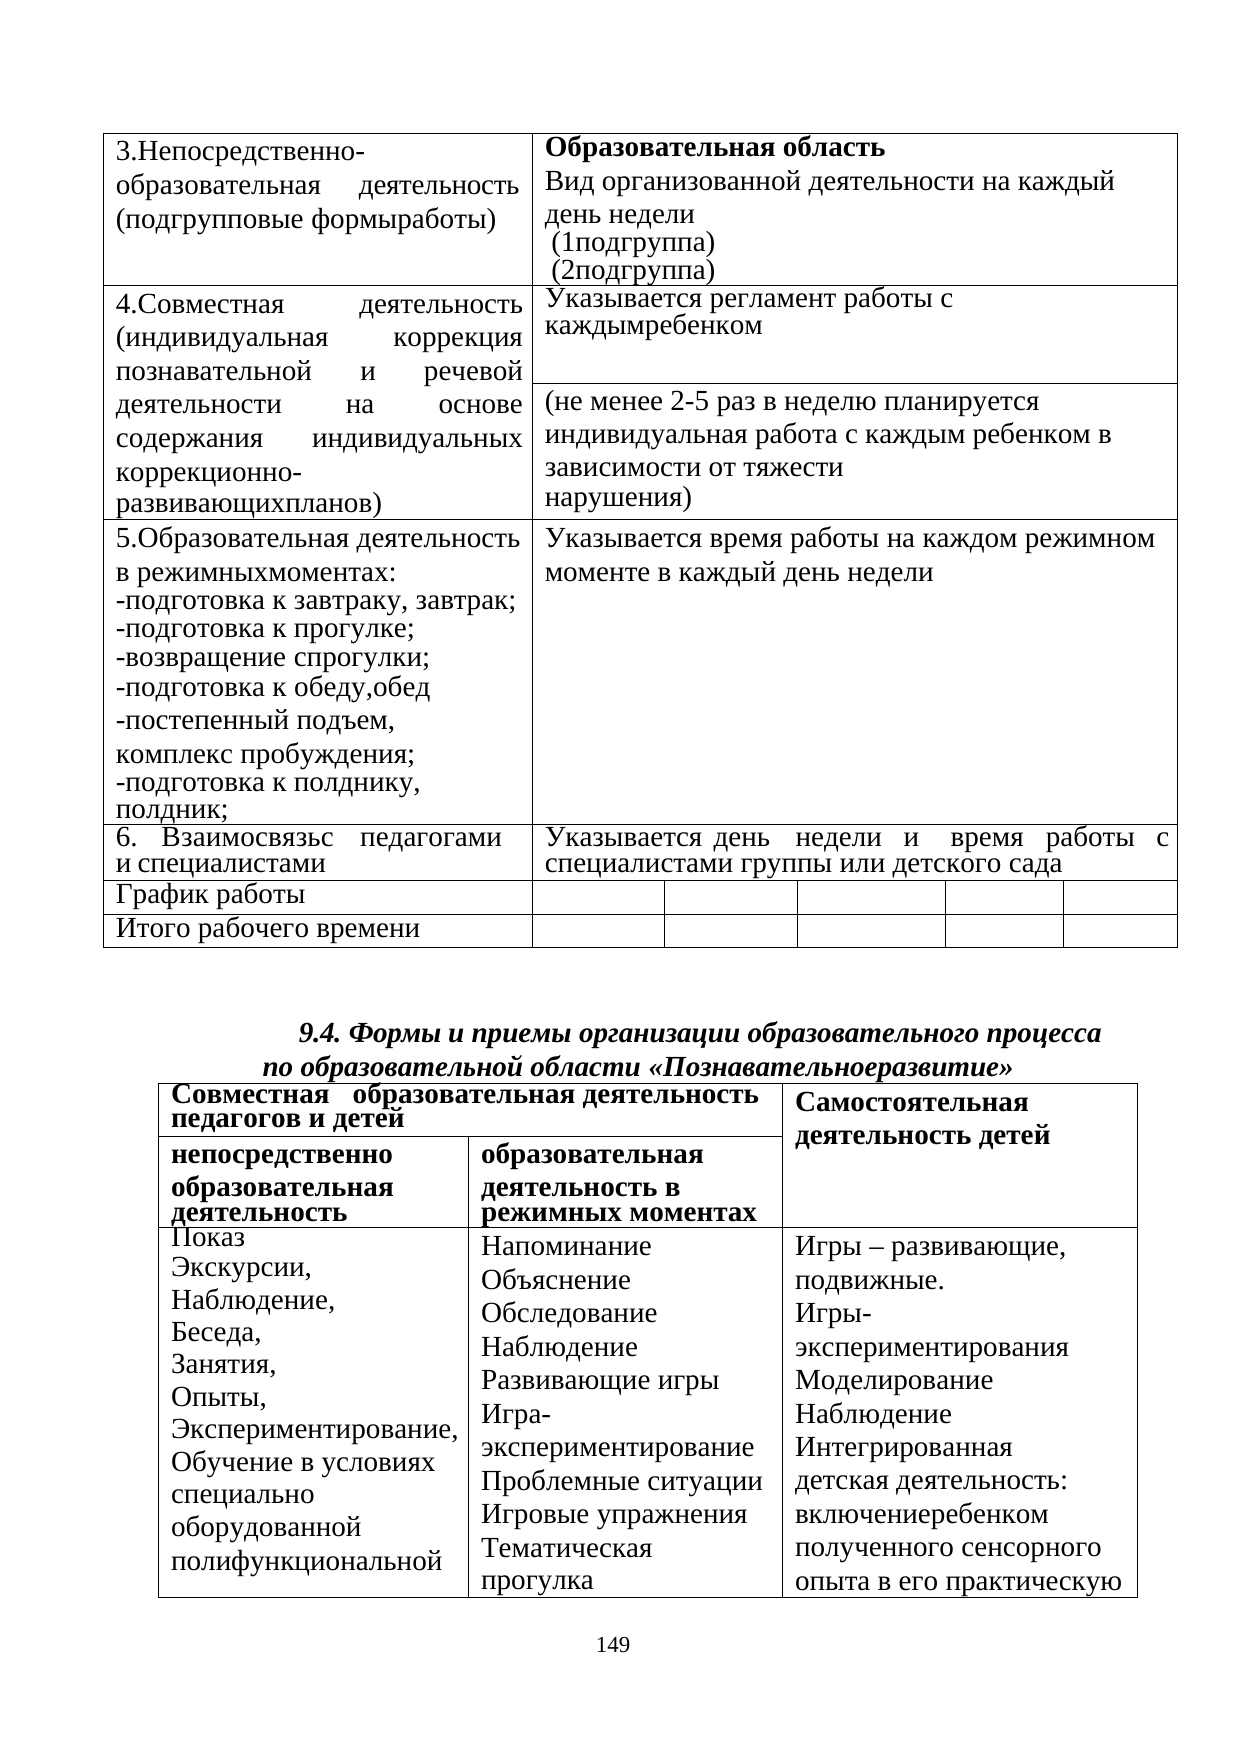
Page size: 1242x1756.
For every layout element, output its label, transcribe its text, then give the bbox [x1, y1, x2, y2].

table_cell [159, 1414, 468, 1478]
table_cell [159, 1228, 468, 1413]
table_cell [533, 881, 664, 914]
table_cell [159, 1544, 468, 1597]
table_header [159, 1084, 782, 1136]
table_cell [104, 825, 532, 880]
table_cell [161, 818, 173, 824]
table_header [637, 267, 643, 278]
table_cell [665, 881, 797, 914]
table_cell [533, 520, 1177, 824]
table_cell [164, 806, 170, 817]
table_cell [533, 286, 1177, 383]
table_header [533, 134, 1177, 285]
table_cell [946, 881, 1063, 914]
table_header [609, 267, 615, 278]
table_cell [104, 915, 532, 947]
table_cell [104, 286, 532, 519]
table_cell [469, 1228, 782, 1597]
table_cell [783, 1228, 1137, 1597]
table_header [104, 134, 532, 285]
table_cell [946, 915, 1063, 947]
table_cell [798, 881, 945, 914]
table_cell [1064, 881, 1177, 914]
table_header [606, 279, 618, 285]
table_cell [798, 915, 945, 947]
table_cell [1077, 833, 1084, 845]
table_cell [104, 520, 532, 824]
subtitle Формы и приемы организации образовательного процесса по образовательной области «Познавательноеразвитие» [262, 1017, 1103, 1082]
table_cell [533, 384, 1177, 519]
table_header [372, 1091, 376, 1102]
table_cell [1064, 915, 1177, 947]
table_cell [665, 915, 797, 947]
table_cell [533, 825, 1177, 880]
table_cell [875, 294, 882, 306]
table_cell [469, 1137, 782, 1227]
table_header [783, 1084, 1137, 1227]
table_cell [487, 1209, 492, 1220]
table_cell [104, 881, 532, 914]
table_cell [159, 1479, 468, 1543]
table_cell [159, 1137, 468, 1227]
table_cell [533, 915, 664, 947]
